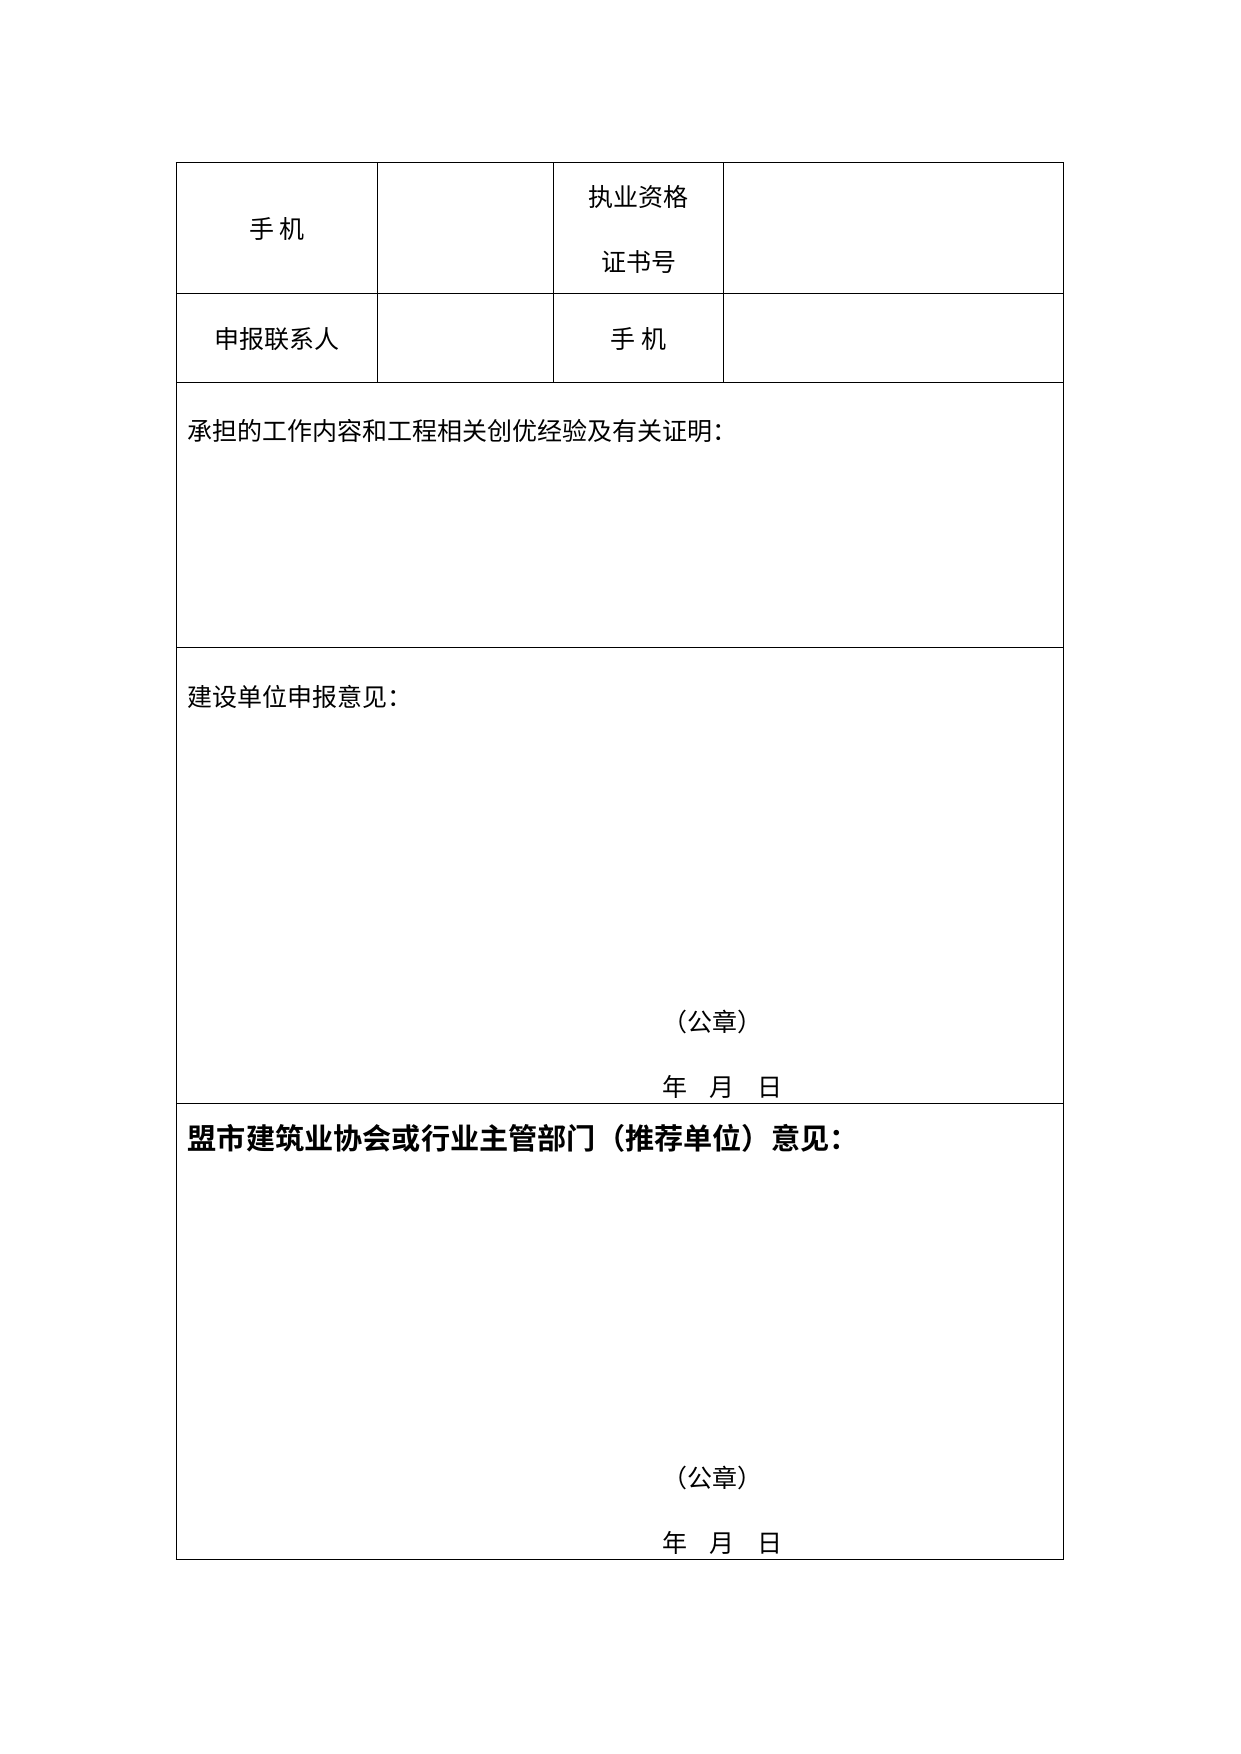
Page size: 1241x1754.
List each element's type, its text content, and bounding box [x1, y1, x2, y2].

table_cell 手 机 [554, 294, 723, 382]
table_cell [724, 294, 1063, 382]
table_cell [724, 163, 1063, 293]
table_cell 执业资格 证书号 [554, 163, 723, 293]
table_cell 申报联系人 [177, 294, 377, 382]
table_cell 承担的工作内容和工程相关创优经验及有关证明： [177, 383, 1063, 647]
table_cell [378, 294, 553, 382]
table_cell 建设单位申报意见： （公章） 年 月 日 [177, 648, 1063, 1103]
table_cell [378, 163, 553, 293]
table_cell 盟市建筑业协会或行业主管部门（推荐单位）意见： （公章） 年 月 日 [177, 1104, 1063, 1559]
table_cell 手 机 [177, 163, 377, 293]
